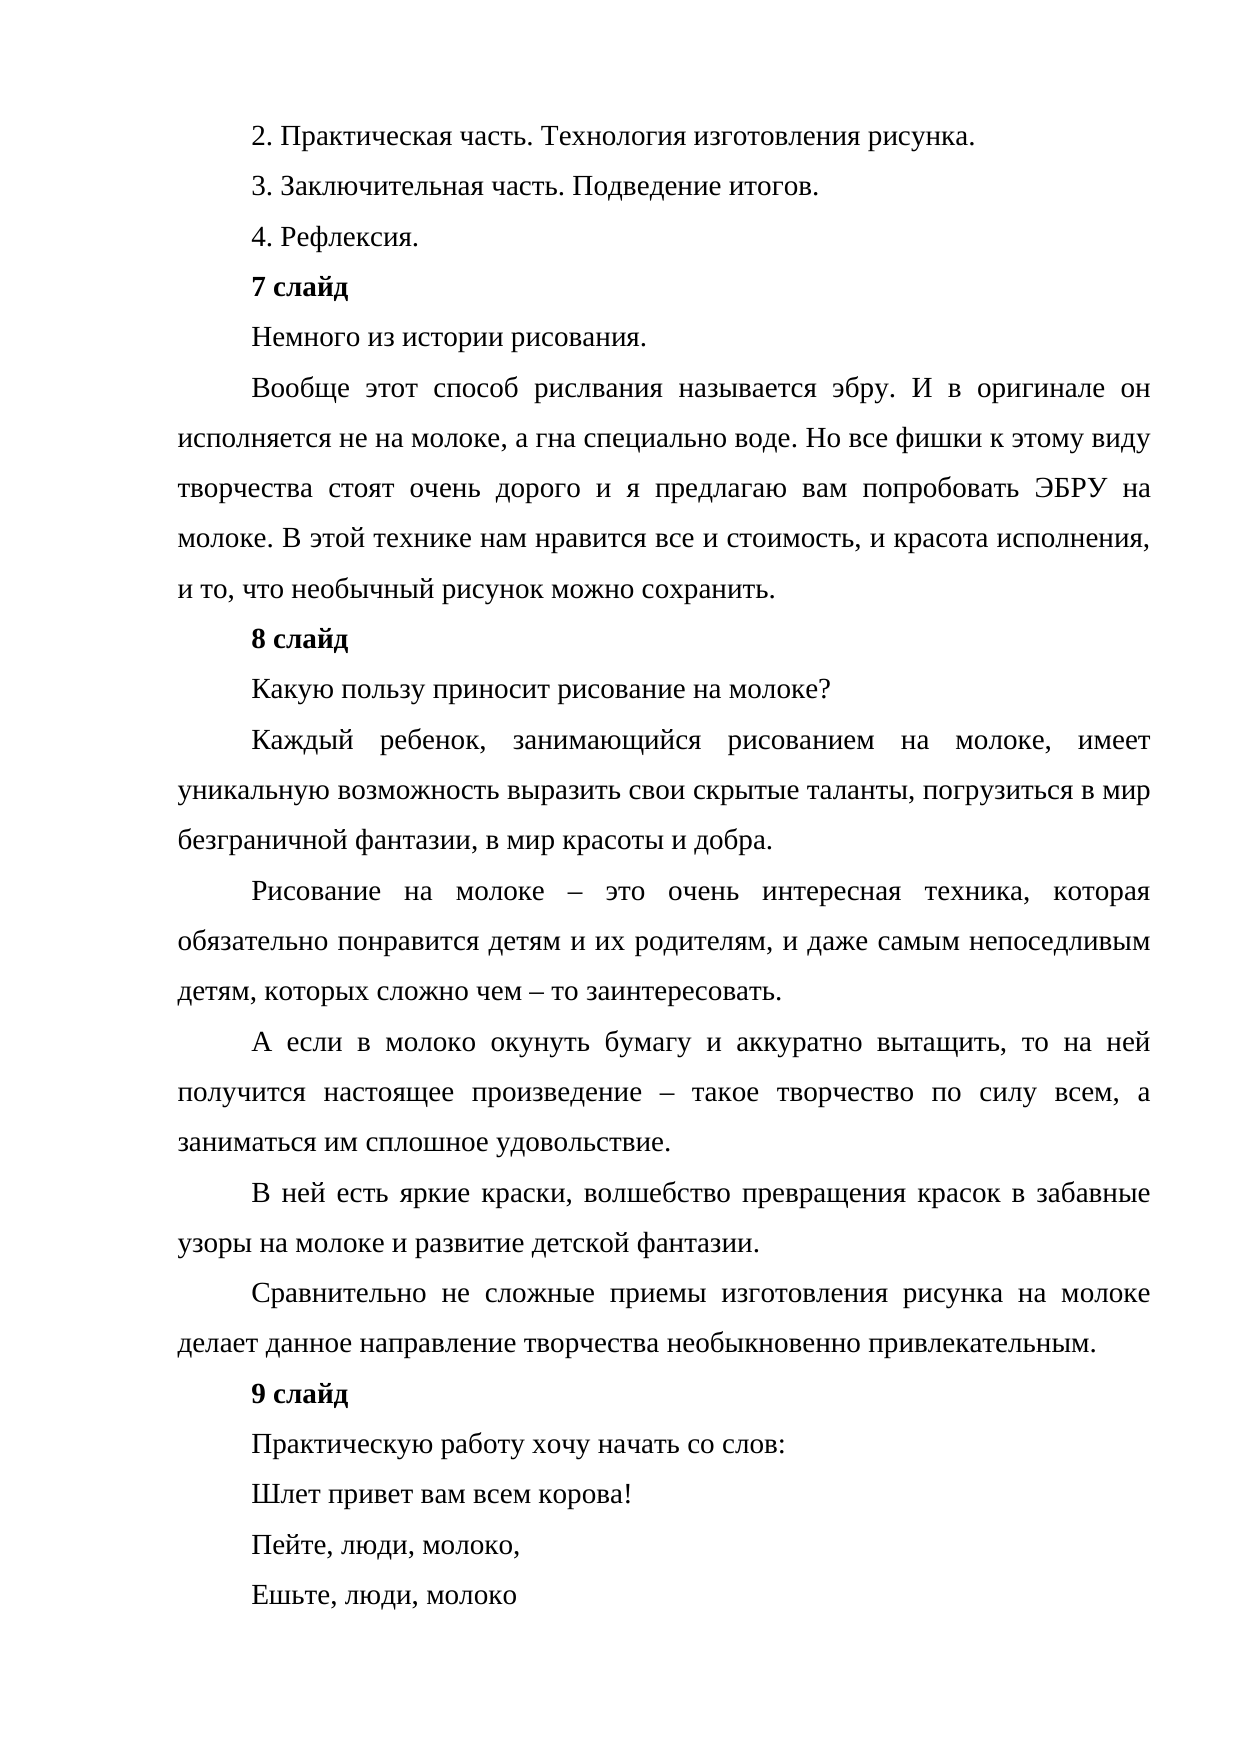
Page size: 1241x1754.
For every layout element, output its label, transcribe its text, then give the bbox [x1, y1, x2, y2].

text Практическую работу хочу начать со слов: [177, 1426, 1152, 1460]
text Немного из истории рисования. [177, 319, 1152, 353]
text В ней есть яркие краски, волшебство превращения красок в забавные узоры на молоке и развитие детской фантазии. [177, 1175, 1152, 1258]
text 7 слайд [177, 269, 1152, 303]
text 2. Практическая часть. Технология изготовления рисунка. [177, 118, 1152, 152]
text Вообще этот способ рислвания называется эбру. И в оригинале он исполняется не на молоке, а гна специально воде. Но все фишки к этому виду творчества стоят очень дорого и я предлагаю вам попробовать ЭБРУ на молоке. В этой технике нам нравится все и стоимость, и красота исполнения, и то, что необычный рисунок можно сохранить. [177, 370, 1152, 604]
text Каждый ребенок, занимающийся рисованием на молоке, имеет уникальную возможность выразить свои скрытые таланты, погрузиться в мир безграничной фантазии, в мир красоты и добра. [177, 722, 1152, 856]
text 4. Рефлексия. [177, 219, 1152, 252]
text 3. Заключительная часть. Подведение итогов. [177, 168, 1152, 202]
text 8 слайд [177, 621, 1152, 655]
text Пейте, люди, молоко, [177, 1527, 1152, 1560]
text Какую пользу приносит рисование на молоке? [177, 672, 1152, 705]
text Ешьте, люди, молоко [177, 1577, 1152, 1611]
text А если в молоко окунуть бумагу и аккуратно вытащить, то на ней получится настоящее произведение – такое творчество по силу всем, а заниматься им сплошное удовольствие. [177, 1024, 1152, 1158]
text 9 слайд [177, 1376, 1152, 1409]
text Рисование на молоке – это очень интересная техника, которая обязательно понравится детям и их родителям, и даже самым непоседливым детям, которых сложно чем – то заинтересовать. [177, 873, 1152, 1007]
text Сравнительно не сложные приемы изготовления рисунка на молоке делает данное направление творчества необыкновенно привлекательным. [177, 1275, 1152, 1359]
text Шлет привет вам всем корова! [177, 1477, 1152, 1510]
